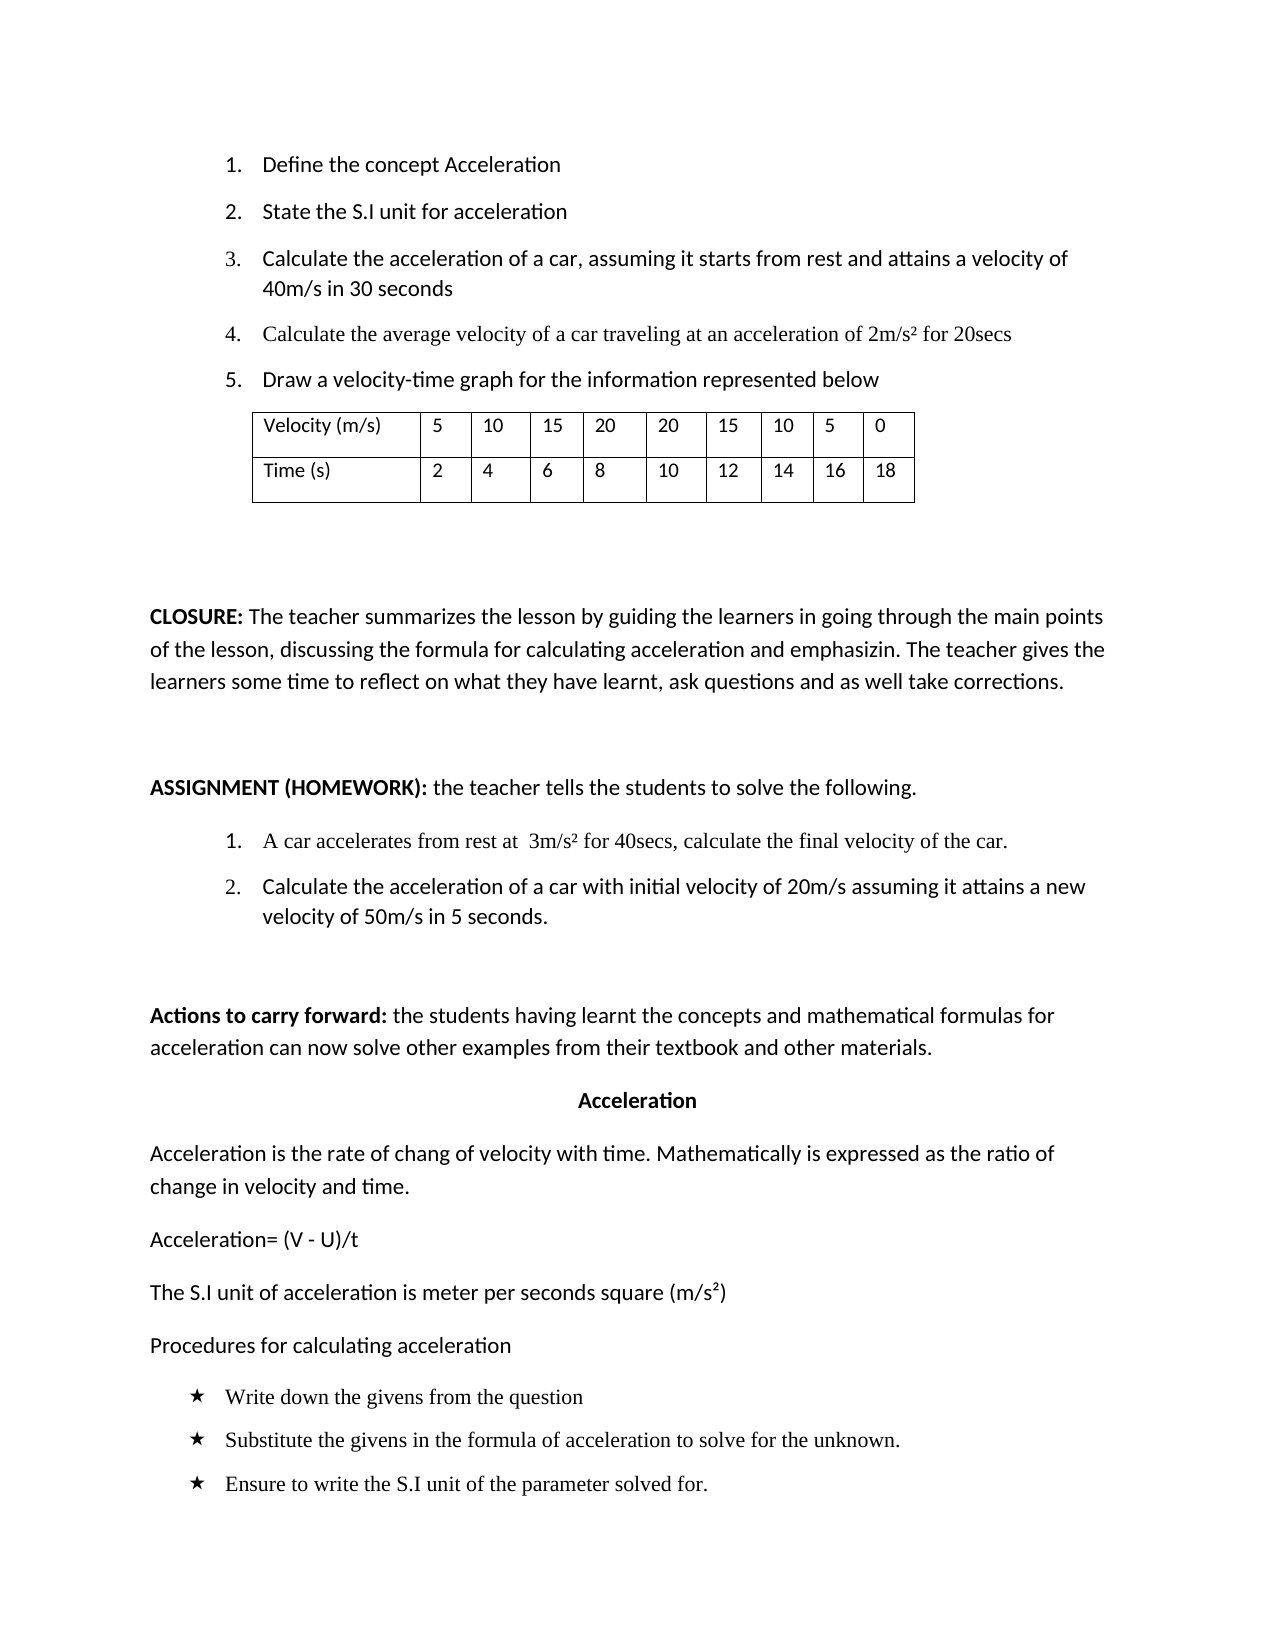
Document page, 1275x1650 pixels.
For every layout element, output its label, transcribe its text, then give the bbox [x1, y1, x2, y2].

table_header 10 [762, 413, 813, 457]
text The S.I unit of acceleration is meter per seconds square (m/s²) [150, 1278, 1125, 1306]
list Calculate the average velocity of a car traveling at an acceleration of 2m/s² for 20secs [225, 321, 1125, 346]
list Define the concept Acceleration [225, 150, 1125, 178]
list State the S.I unit for acceleration [225, 197, 1125, 225]
list Draw a velocity-time graph for the information represented below [225, 365, 1125, 393]
text Actions to carry forward: the students having learnt the concepts and mathematical formulas for acceleration can now solve other examples from their textbook and other materials. [150, 1001, 1125, 1062]
list Write down the givens from the question [187, 1384, 1125, 1409]
list Substitute the givens in the formula of acceleration to solve for the unknown. [187, 1427, 1125, 1452]
table_header 5 [421, 413, 471, 457]
table_cell 16 [814, 458, 863, 502]
list Calculate the acceleration of a car with initial velocity of 20m/s assuming it attains a new velocity of 50m/s in 5 seconds. [225, 872, 1125, 930]
table_header 15 [531, 413, 583, 457]
table_cell 4 [472, 458, 530, 502]
table_header 20 [584, 413, 646, 457]
table_cell 10 [647, 458, 706, 502]
table_header 15 [707, 413, 761, 457]
text ASSIGNMENT (HOMEWORK): the teacher tells the students to solve the following. [150, 773, 1125, 801]
text Acceleration [150, 1087, 1125, 1114]
table_header 20 [647, 413, 706, 457]
text Acceleration= (V - U)/t [150, 1225, 1125, 1253]
table_cell 8 [584, 458, 646, 502]
table_header 5 [814, 413, 863, 457]
table_cell 2 [421, 458, 471, 502]
table_header 10 [472, 413, 530, 457]
table_header 0 [864, 413, 914, 457]
table_cell 12 [707, 458, 761, 502]
table_cell 6 [531, 458, 583, 502]
list A car accelerates from rest at 3m/s² for 40secs, calculate the final velocity of the car. [225, 826, 1125, 854]
list Ensure to write the S.I unit of the parameter solved for. [187, 1471, 1125, 1496]
text Procedures for calculating acceleration [150, 1331, 1125, 1359]
text CLOSURE: The teacher summarizes the lesson by guiding the learners in going through the main points of the lesson, discussing the formula for calculating acceleration and emphasizin. The teacher gives the learners some time to reflect on what they have learnt, ask questions and as well take corrections. [150, 602, 1125, 695]
list Calculate the acceleration of a car, assuming it starts from rest and attains a velocity of 40m/s in 30 seconds [225, 244, 1125, 302]
table_cell 14 [762, 458, 813, 502]
table_cell 18 [864, 458, 914, 502]
table_header Velocity (m/s) [253, 413, 420, 457]
text Acceleration is the rate of chang of velocity with time. Mathematically is expressed as the ratio of change in velocity and time. [150, 1139, 1125, 1200]
table_cell Time (s) [253, 458, 420, 502]
